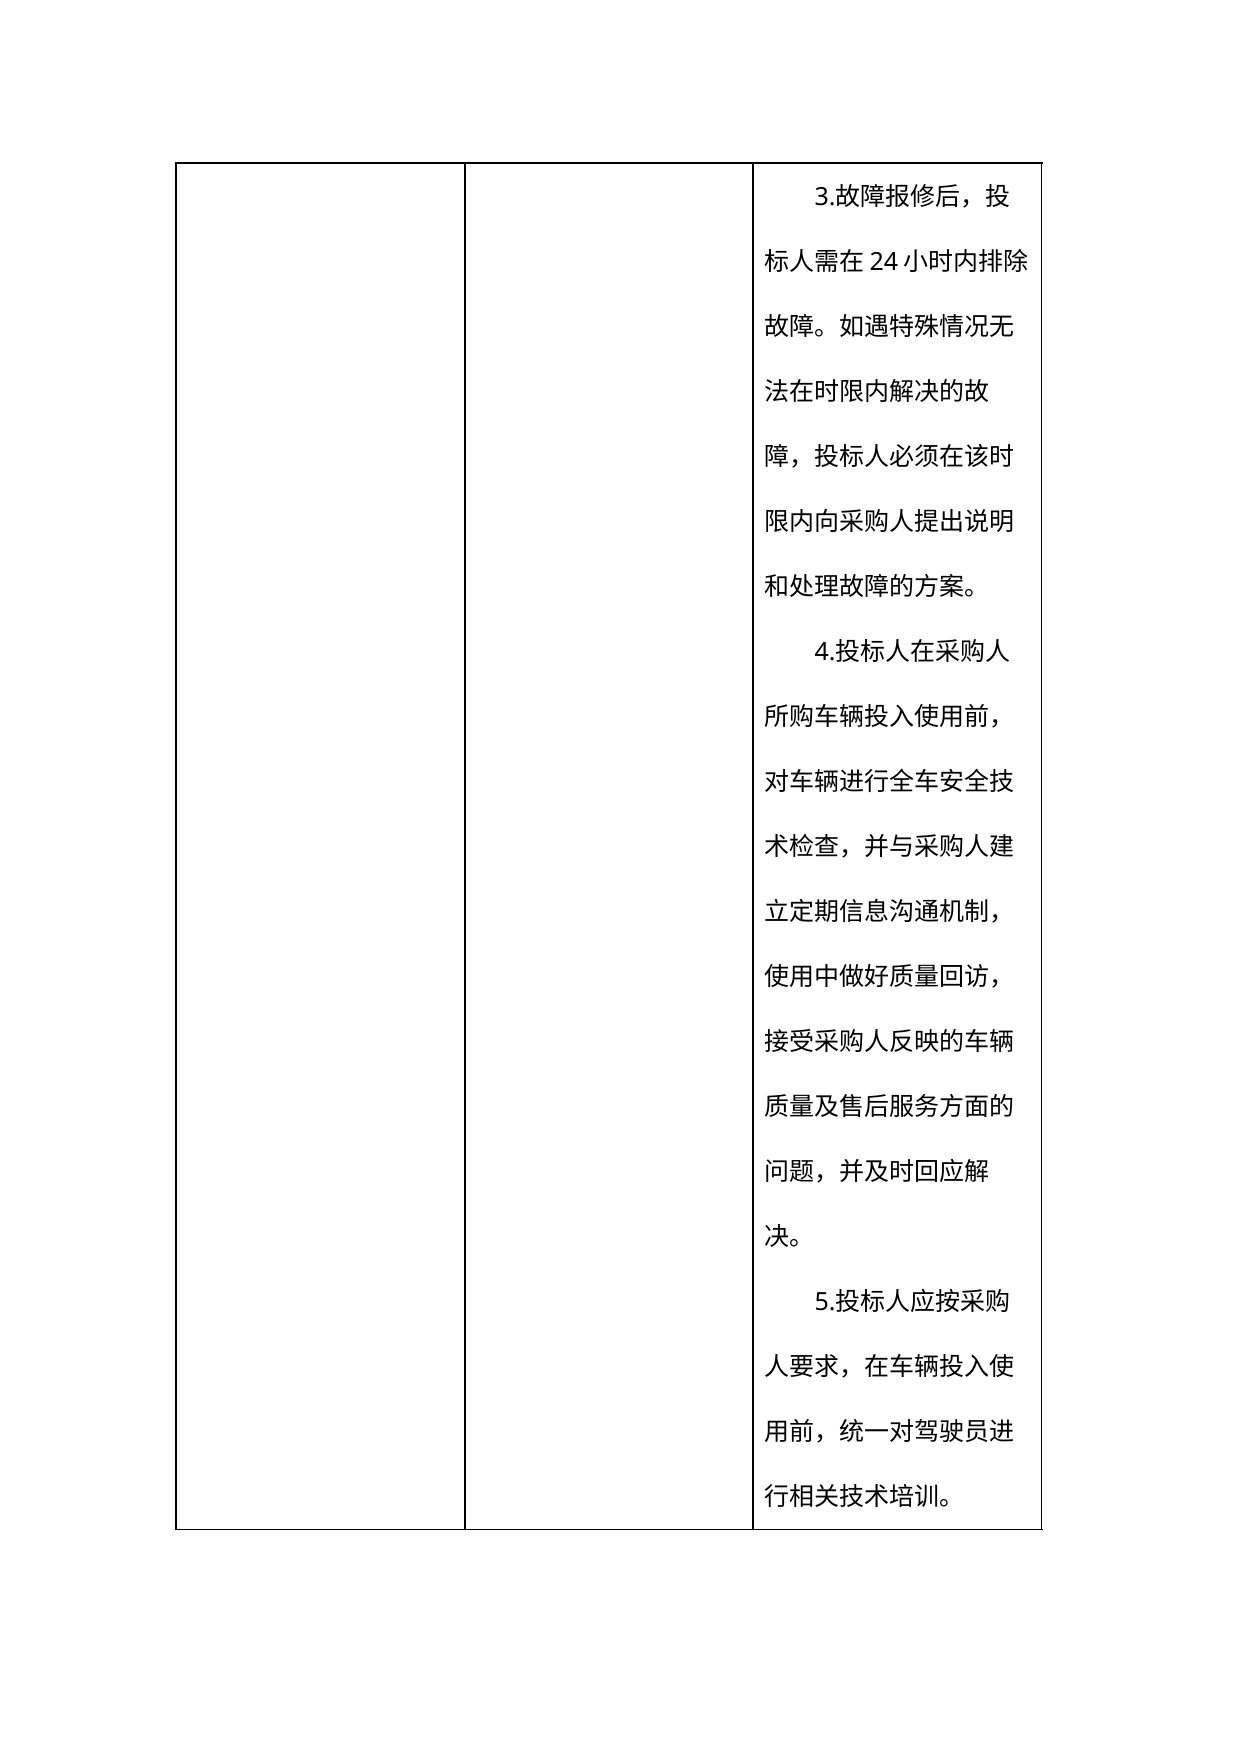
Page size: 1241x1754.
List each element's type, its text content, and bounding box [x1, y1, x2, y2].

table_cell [754, 164, 1041, 1528]
table_cell ★ [177, 164, 464, 1528]
table_cell 4 [466, 164, 752, 1528]
